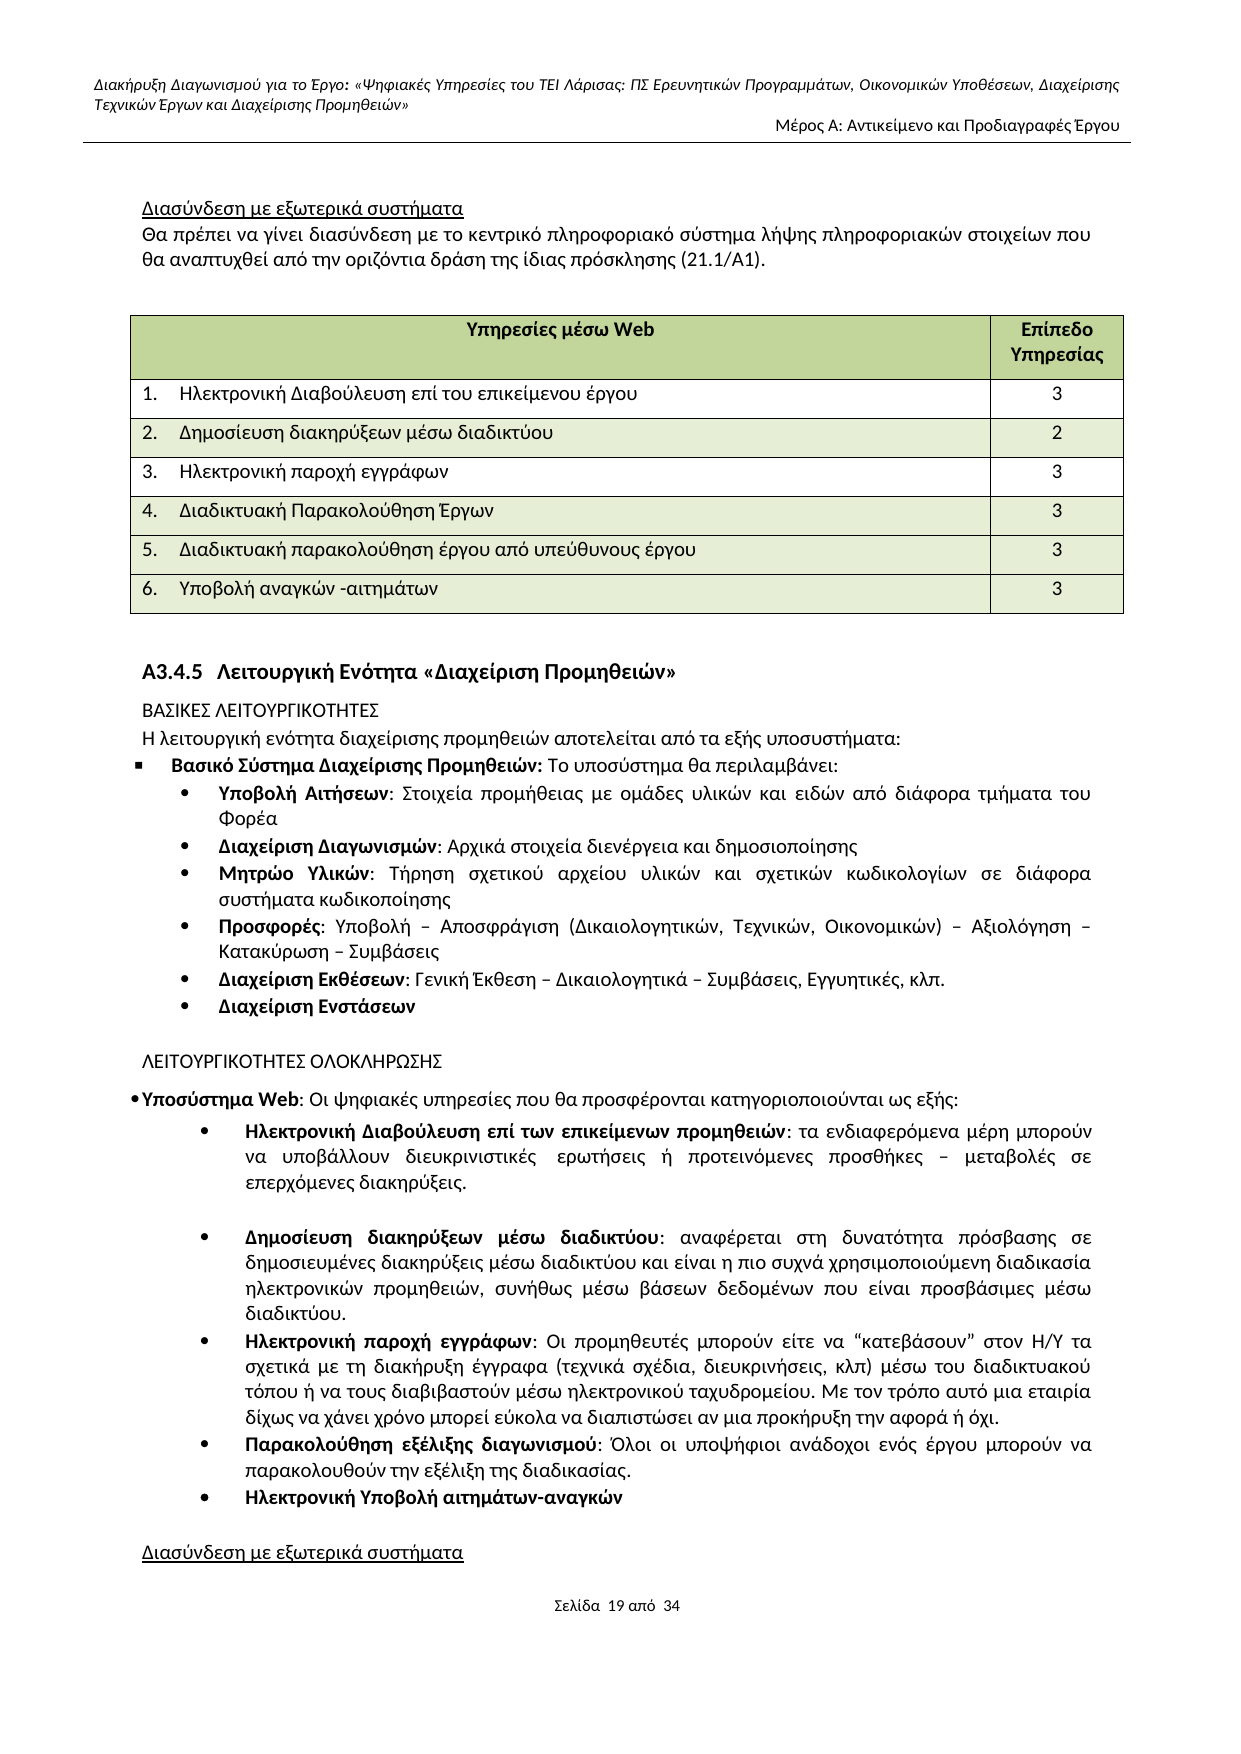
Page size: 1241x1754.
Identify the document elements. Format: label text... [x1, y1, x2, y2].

table_cell 3 [991, 536, 1123, 574]
table_cell 2 [991, 419, 1123, 457]
table_header Επίπεδο Υπηρεσίας [991, 316, 1123, 379]
list Διαχείριση Διαγωνισμών: Αρχικά στοιχεία διενέργεια και δημοσιοποίησης [181, 833, 1092, 858]
subtitle Λειτουργική Ενότητα «Διαχείριση Προμηθειών» [142, 657, 1092, 685]
list Υποβολή Αιτήσεων: Στοιχεία προμήθειας με ομάδες υλικών και ειδών από διάφορα τμήματα του Φορέα [181, 780, 1092, 831]
text Θα πρέπει να γίνει διασύνδεση με το κεντρικό πληροφοριακό σύστημα λήψης πληροφοριακών στοιχείων που θα αναπτυχθεί από την οριζόντια δράση της ίδιας πρόσκλησης (21.1/Α1). [142, 221, 1092, 272]
list Ηλεκτρονική Υποβολή αιτημάτων-αναγκών [201, 1484, 1092, 1510]
table_cell Ηλεκτρονική Διαβούλευση επί του επικείμενου έργου [131, 380, 990, 418]
table_cell Δημοσίευση διακηρύξεων μέσω διαδικτύου [131, 419, 990, 457]
list Βασικό Σύστημα Διαχείρισης Προμηθειών: Το υποσύστημα θα περιλαμβάνει: [134, 752, 1092, 778]
table_cell 3 [991, 575, 1123, 613]
table_cell Υποβολή αναγκών -αιτημάτων [131, 575, 990, 613]
text ΒΑΣΙΚΕΣ ΛΕΙΤΟΥΡΓΙΚΟΤΗΤΕΣ [142, 697, 1092, 723]
table_header Υπηρεσίες μέσω Web [131, 316, 990, 379]
list Προσφορές: Υποβολή – Αποσφράγιση (Δικαιολογητικών, Τεχνικών, Οικονομικών) – Αξιολόγηση – Κατακύρωση – Συμβάσεις [181, 913, 1092, 964]
list Δημοσίευση διακηρύξεων μέσω διαδικτύου: αναφέρεται στη δυνατότητα πρόσβασης σε δημοσιευμένες διακηρύξεις μέσω διαδικτύου και είναι η πιο συχνά χρησιμοποιούμενη διαδικασία ηλεκτρονικών προμηθειών, συνήθως μέσω βάσεων δεδομένων που είναι προσβάσιμες μέσω διαδικτύου. [201, 1224, 1092, 1326]
list Διαχείριση Εκθέσεων: Γενική Έκθεση – Δικαιολογητικά – Συμβάσεις, Εγγυητικές, κλπ. [181, 966, 1092, 992]
list Υποσύστημα Web: Οι ψηφιακές υπηρεσίες που θα προσφέρονται κατηγοριοποιούνται ως εξής: [131, 1087, 1092, 1112]
list Ηλεκτρονική Διαβούλευση επί των επικείμενων προμηθειών: τα ενδιαφερόμενα μέρη μπορούν να υποβάλλουν διευκρινιστικές ερωτήσεις ή προτεινόμενες προσθήκες – μεταβολές σε επερχόμενες διακηρύξεις. [201, 1118, 1092, 1194]
list Παρακολούθηση εξέλιξης διαγωνισμού: Όλοι οι υποψήφιοι ανάδοχοι ενός έργου μπορούν να παρακολουθούν την εξέλιξη της διαδικασίας. [201, 1432, 1092, 1482]
table_cell Διαδικτυακή Παρακολούθηση Έργων [131, 497, 990, 535]
table_cell Διαδικτυακή παρακολούθηση έργου από υπεύθυνους έργου [131, 536, 990, 574]
text Η λειτουργική ενότητα διαχείρισης προμηθειών αποτελείται από τα εξής υποσυστήματα: [142, 725, 1092, 750]
list Μητρώο Υλικών: Τήρηση σχετικού αρχείου υλικών και σχετικών κωδικολογίων σε διάφορα συστήματα κωδικοποίησης [181, 860, 1092, 911]
text ΛΕΙΤΟΥΡΓΙΚΟΤΗΤΕΣ ΟΛΟΚΛΗΡΩΣΗΣ [142, 1049, 1092, 1074]
text Διασύνδεση με εξωτερικά συστήματα [142, 196, 1092, 221]
table_cell 3 [991, 458, 1123, 496]
table_cell 3 [991, 380, 1123, 418]
table_cell 3 [991, 497, 1123, 535]
text Διασύνδεση με εξωτερικά συστήματα [142, 1539, 1092, 1565]
list Διαχείριση Ενστάσεων [181, 994, 1092, 1019]
table_cell Ηλεκτρονική παροχή εγγράφων [131, 458, 990, 496]
list Ηλεκτρονική παροχή εγγράφων: Οι προμηθευτές μπορούν είτε να “κατεβάσουν” στον Η/Υ τα σχετικά με τη διακήρυξη έγγραφα (τεχνικά σχέδια, διευκρινήσεις, κλπ) μέσω του διαδικτυακού τόπου ή να τους διαβιβαστούν μέσω ηλεκτρονικού ταχυδρομείου. Με τον τρόπο αυτό μια εταιρία δίχως να χάνει χρόνο μπορεί εύκολα να διαπιστώσει αν μια προκήρυξη την αφορά ή όχι. [201, 1328, 1092, 1429]
